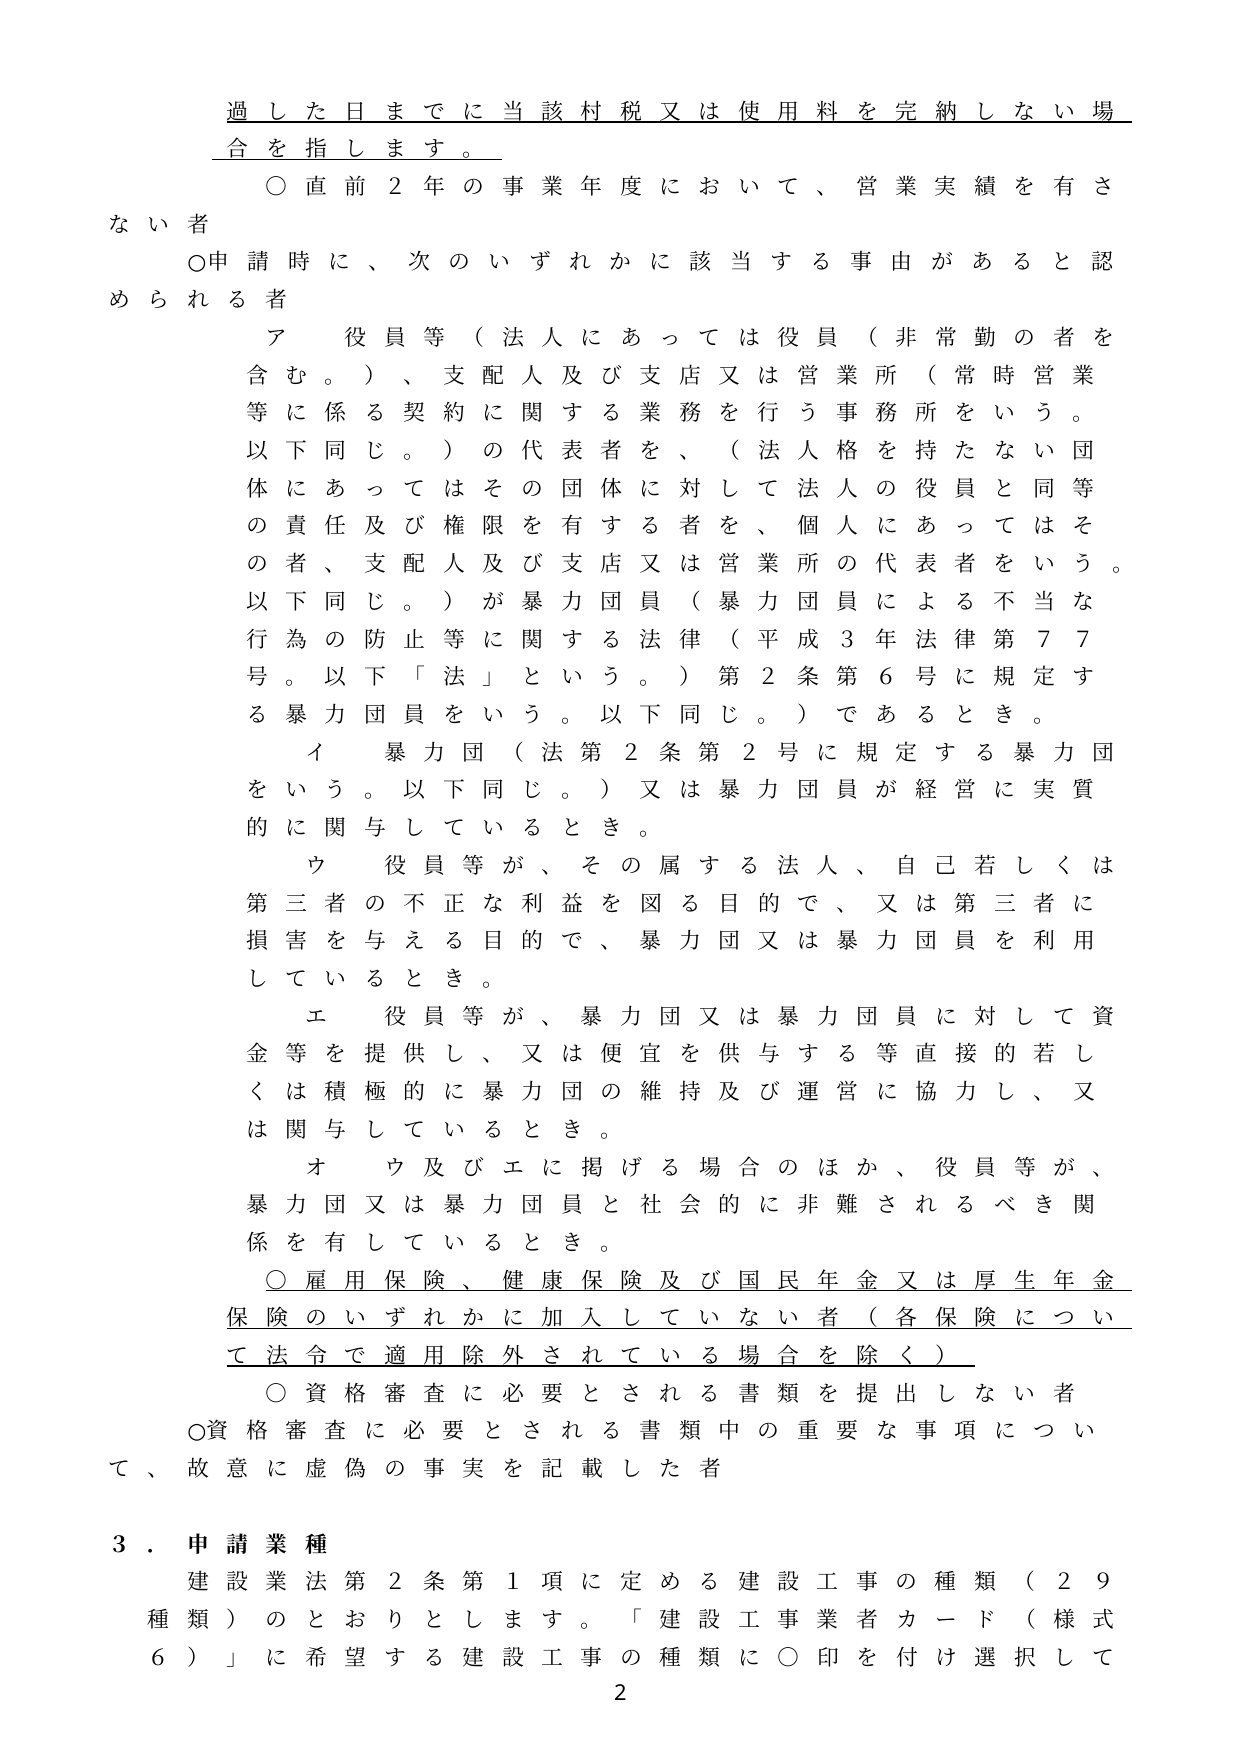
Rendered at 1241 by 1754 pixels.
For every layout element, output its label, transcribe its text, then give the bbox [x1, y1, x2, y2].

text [148, 1561, 1132, 1674]
text ３．申請業種 [108, 1524, 1132, 1561]
text ○雇用保険、健康保険及び国民年金又は厚生年金保険のいずれかに加入していない者（各保険について法令で適用除外されている場合を除く） [108, 1260, 1132, 1373]
text ○申請時に、次のいずれかに該当する事由があると認められる者 [108, 242, 1132, 317]
text ○資格審査に必要とされる書類中の重要な事項について、故意に虚偽の事実を記載した者 [108, 1411, 1132, 1486]
text ○資格審査に必要とされる書類を提出しない者 [108, 1373, 1132, 1411]
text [207, 91, 1132, 166]
text ○直前２年の事業年度において、営業実績を有さない者 [108, 166, 1132, 242]
text ア 役員等（法人にあっては役員（非常勤の者を含む。）、支配人及び支店又は営業所（常時営業等に係る契約に関する業務を行う事務所をいう。以下同じ。）の代表者を、（法人格を持たない団体にあってはその団体に対して法人の役員と同等の責任及び権限を有する者を、個人にあってはその者、支配人及び支店又は営業所の代表者をいう。以下同じ。）が暴力団員（暴力団員による不当な行為の防止等に関する法律（平成３年法律第７７号。以下「法」という。）第２条第６号に規定する暴力団員をいう。以下同じ。）であるとき。 [171, 317, 1132, 732]
text エ 役員等が、暴力団又は暴力団員に対して資金等を提供し、又は便宜を供与する等直接的若しくは積極的に暴力団の維持及び運営に協力し、又は関与しているとき。 [131, 996, 1132, 1147]
text ウ 役員等が、その属する法人、自己若しくは第三者の不正な利益を図る目的で、又は第三者に損害を与える目的で、暴力団又は暴力団員を利用しているとき。 [131, 845, 1132, 996]
text イ 暴力団（法第２条第２号に規定する暴力団をいう。以下同じ。）又は暴力団員が経営に実質的に関与しているとき。 [131, 732, 1132, 845]
text オ ウ及びエに掲げる場合のほか、役員等が、暴力団又は暴力団員と社会的に非難されるべき関係を有しているとき。 [131, 1147, 1132, 1260]
